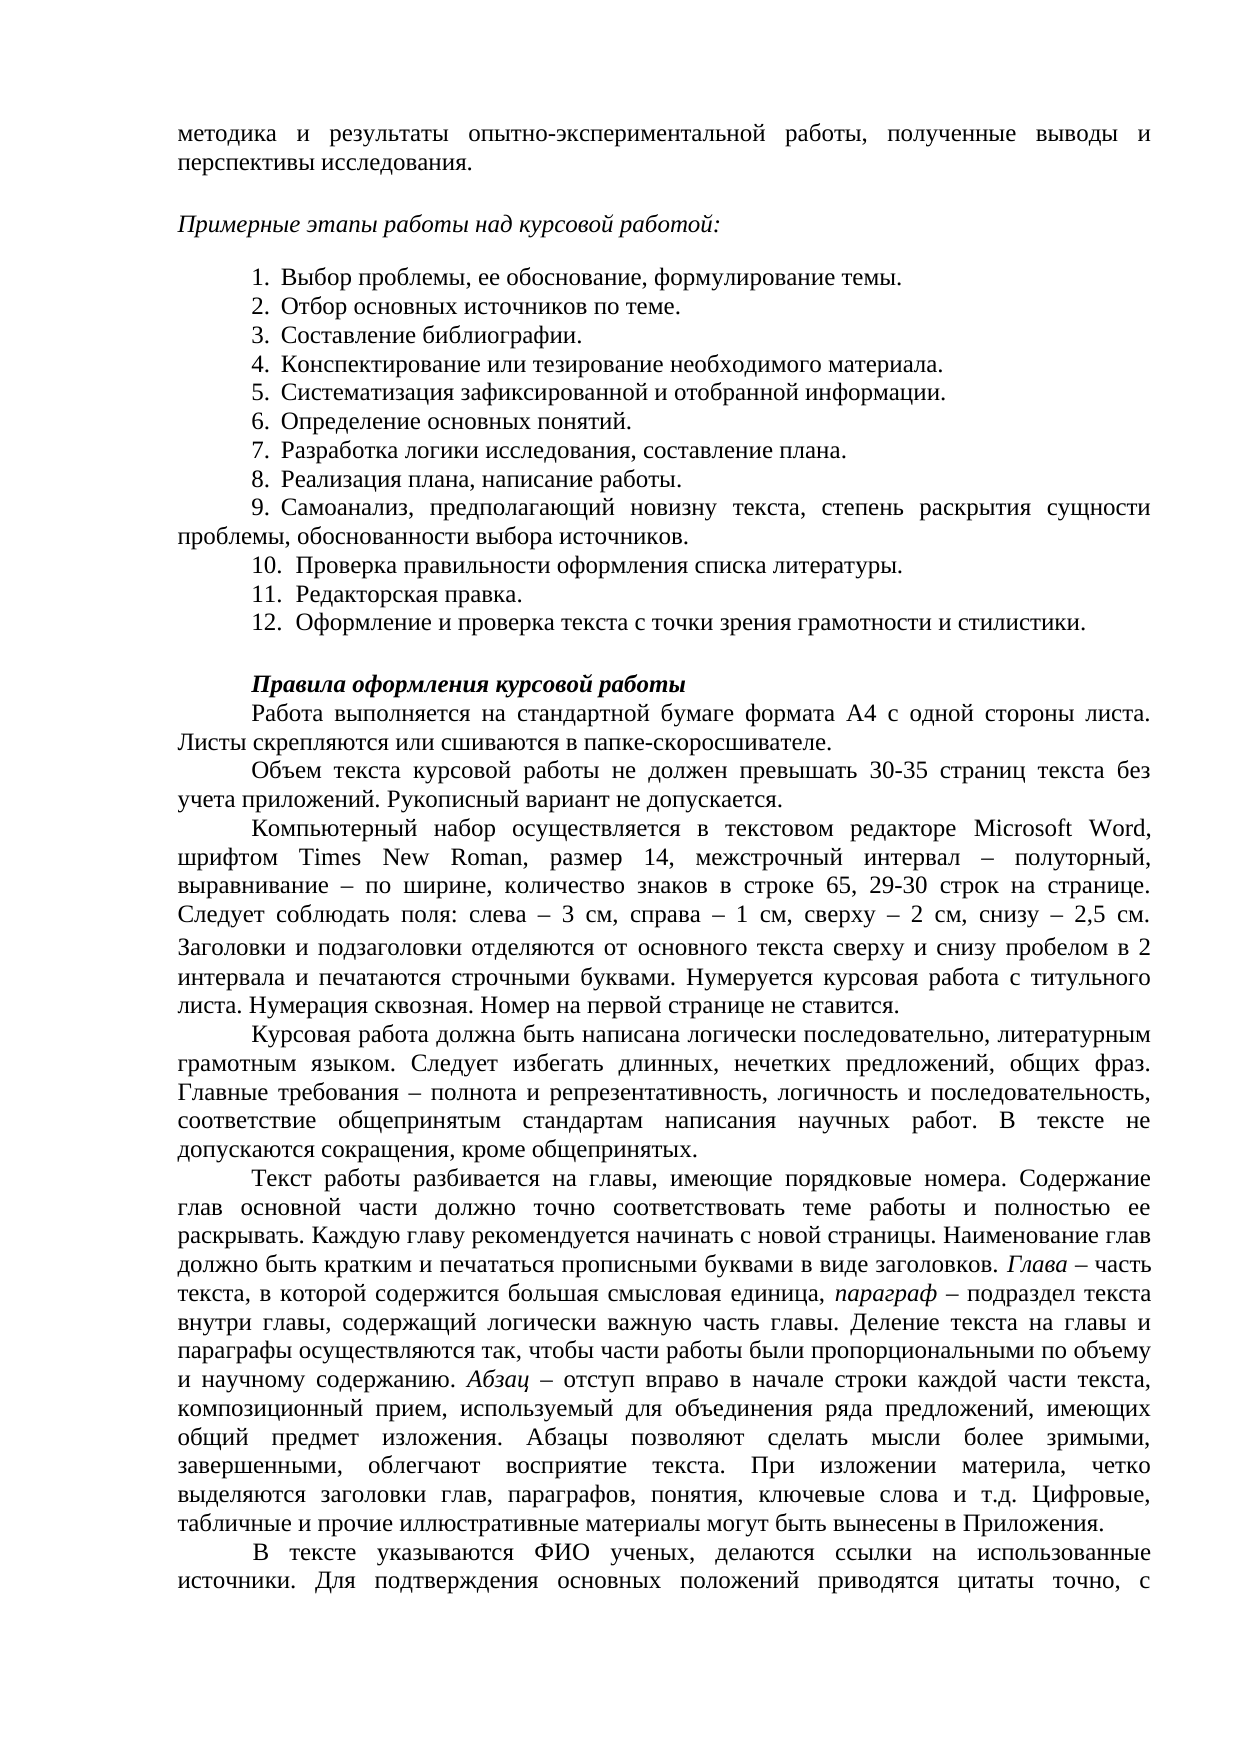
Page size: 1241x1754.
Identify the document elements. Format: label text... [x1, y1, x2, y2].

list Выбор проблемы, ее обоснование, формулирование темы. [177, 262, 1152, 291]
text Правила оформления курсовой работы [177, 669, 1152, 698]
list Составление библиографии. [177, 320, 1152, 349]
text Курсовая работа должна быть написана логически последовательно, литературным грамотным языком. Следует избегать длинных, нечетких предложений, общих фраз. Главные требования – полнота и репрезентативность, логичность и последовательность, соответствие общепринятым стандартам написания научных работ. В тексте не допускаются сокращения, кроме общепринятых. [177, 1019, 1152, 1163]
list Проверка правильности оформления списка литературы. [177, 550, 1152, 579]
text Работа выполняется на стандартной бумаге формата А4 с одной стороны листа. Листы скрепляются или сшиваются в папке-скоросшивателе. [177, 698, 1152, 756]
text Примерные этапы работы над курсовой работой: [177, 209, 1152, 237]
list Редакторская правка. [177, 579, 1152, 607]
list Самоанализ, предполагающий новизну текста, степень раскрытия сущности проблемы, обоснованности выбора источников. [177, 492, 1152, 550]
text Текст работы разбивается на главы, имеющие порядковые номера. Содержание глав основной части должно точно соответствовать теме работы и полностью ее раскрывать. Каждую главу рекомендуется начинать с новой страницы. Наименование глав должно быть кратким и печататься прописными буквами в виде заголовков. Глава – часть текста, в которой содержится большая смысловая единица, параграф – подраздел текста внутри главы, содержащий логически важную часть главы. Деление текста на главы и параграфы осуществляются так, чтобы части работы были пропорциональными по объему и научному содержанию. Абзац – отступ вправо в начале строки каждой части текста, композиционный прием, используемый для объединения ряда предложений, имеющих общий предмет изложения. Абзацы позволяют сделать мысли более зримыми, завершенными, облегчают восприятие текста. При изложении материла, четко выделяются заголовки глав, параграфов, понятия, ключевые слова и т.д. Цифровые, табличные и прочие иллюстративные материалы могут быть вынесены в Приложения. [177, 1163, 1152, 1537]
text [177, 1537, 1152, 1594]
list Отбор основных источников по теме. [177, 291, 1152, 320]
list Конспектирование или тезирование необходимого материала. [177, 349, 1152, 377]
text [177, 118, 1152, 176]
text Компьютерный набор осуществляется в текстовом редакторе Microsoft Word, шрифтом Times New Roman, размер 14, межстрочный интервал – полуторный, выравнивание – по ширине, количество знаков в строке 65, 29-30 строк на странице. Следует соблюдать поля: слева – 3 см, справа – 1 см, сверху – 2 см, снизу – 2,5 см. Заголовки и подзаголовки отделяются от основного текста сверху и снизу пробелом в 2 интервала и печатаются строчными буквами. Нумеруется курсовая работа с титульного листа. Нумерация сквозная. Номер на первой странице не ставится. [177, 813, 1152, 1019]
list Определение основных понятий. [177, 406, 1152, 435]
list Оформление и проверка текста с точки зрения грамотности и стилистики. [177, 607, 1152, 636]
list Реализация плана, написание работы. [177, 464, 1152, 492]
text Объем текста курсовой работы не должен превышать 30-35 страниц текста без учета приложений. Рукописный вариант не допускается. [177, 756, 1152, 813]
list Систематизация зафиксированной и отобранной информации. [177, 377, 1152, 406]
list Разработка логики исследования, составление плана. [177, 435, 1152, 464]
